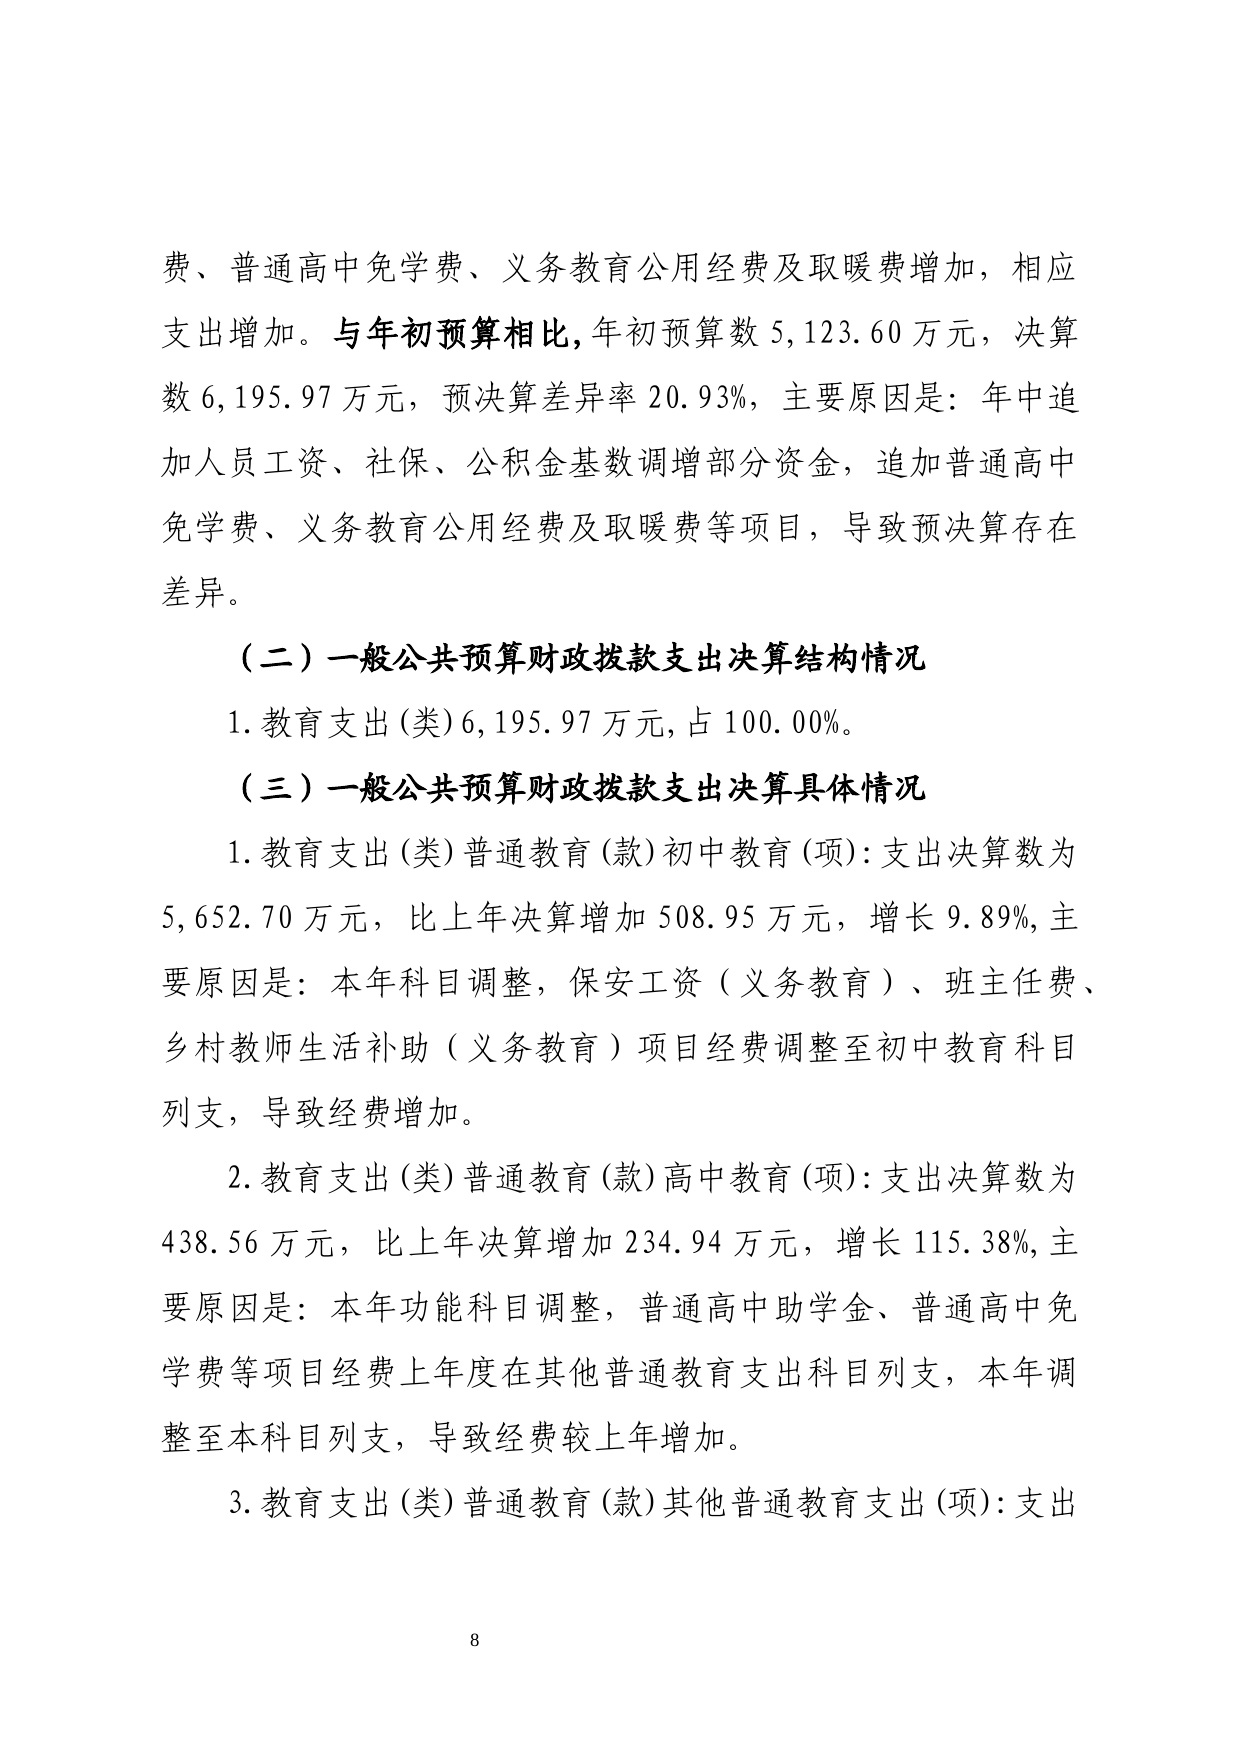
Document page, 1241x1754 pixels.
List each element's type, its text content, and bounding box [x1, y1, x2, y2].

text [159, 1468, 1081, 1533]
text （二）一般公共预算财政拨款支出决算结构情况 [159, 623, 1081, 688]
text 1.教育支出(类)6,195.97万元,占100.00%。 [159, 688, 1081, 753]
text （三）一般公共预算财政拨款支出决算具体情况 [159, 753, 1081, 818]
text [159, 233, 1081, 623]
text 2.教育支出(类)普通教育(款)高中教育(项):支出决算数为438.56万元，比上年决算增加234.94万元，增长115.38%,主要原因是：本年功能科目调整，普通高中助学金、普通高中免学费等项目经费上年度在其他普通教育支出科目列支，本年调整至本科目列支，导致经费较上年增加。 [159, 1143, 1081, 1468]
text 1.教育支出(类)普通教育(款)初中教育(项):支出决算数为5,652.70万元，比上年决算增加508.95万元，增长9.89%,主要原因是：本年科目调整，保安工资（义务教育）、班主任费、乡村教师生活补助（义务教育）项目经费调整至初中教育科目列支，导致经费增加。 [159, 818, 1081, 1143]
